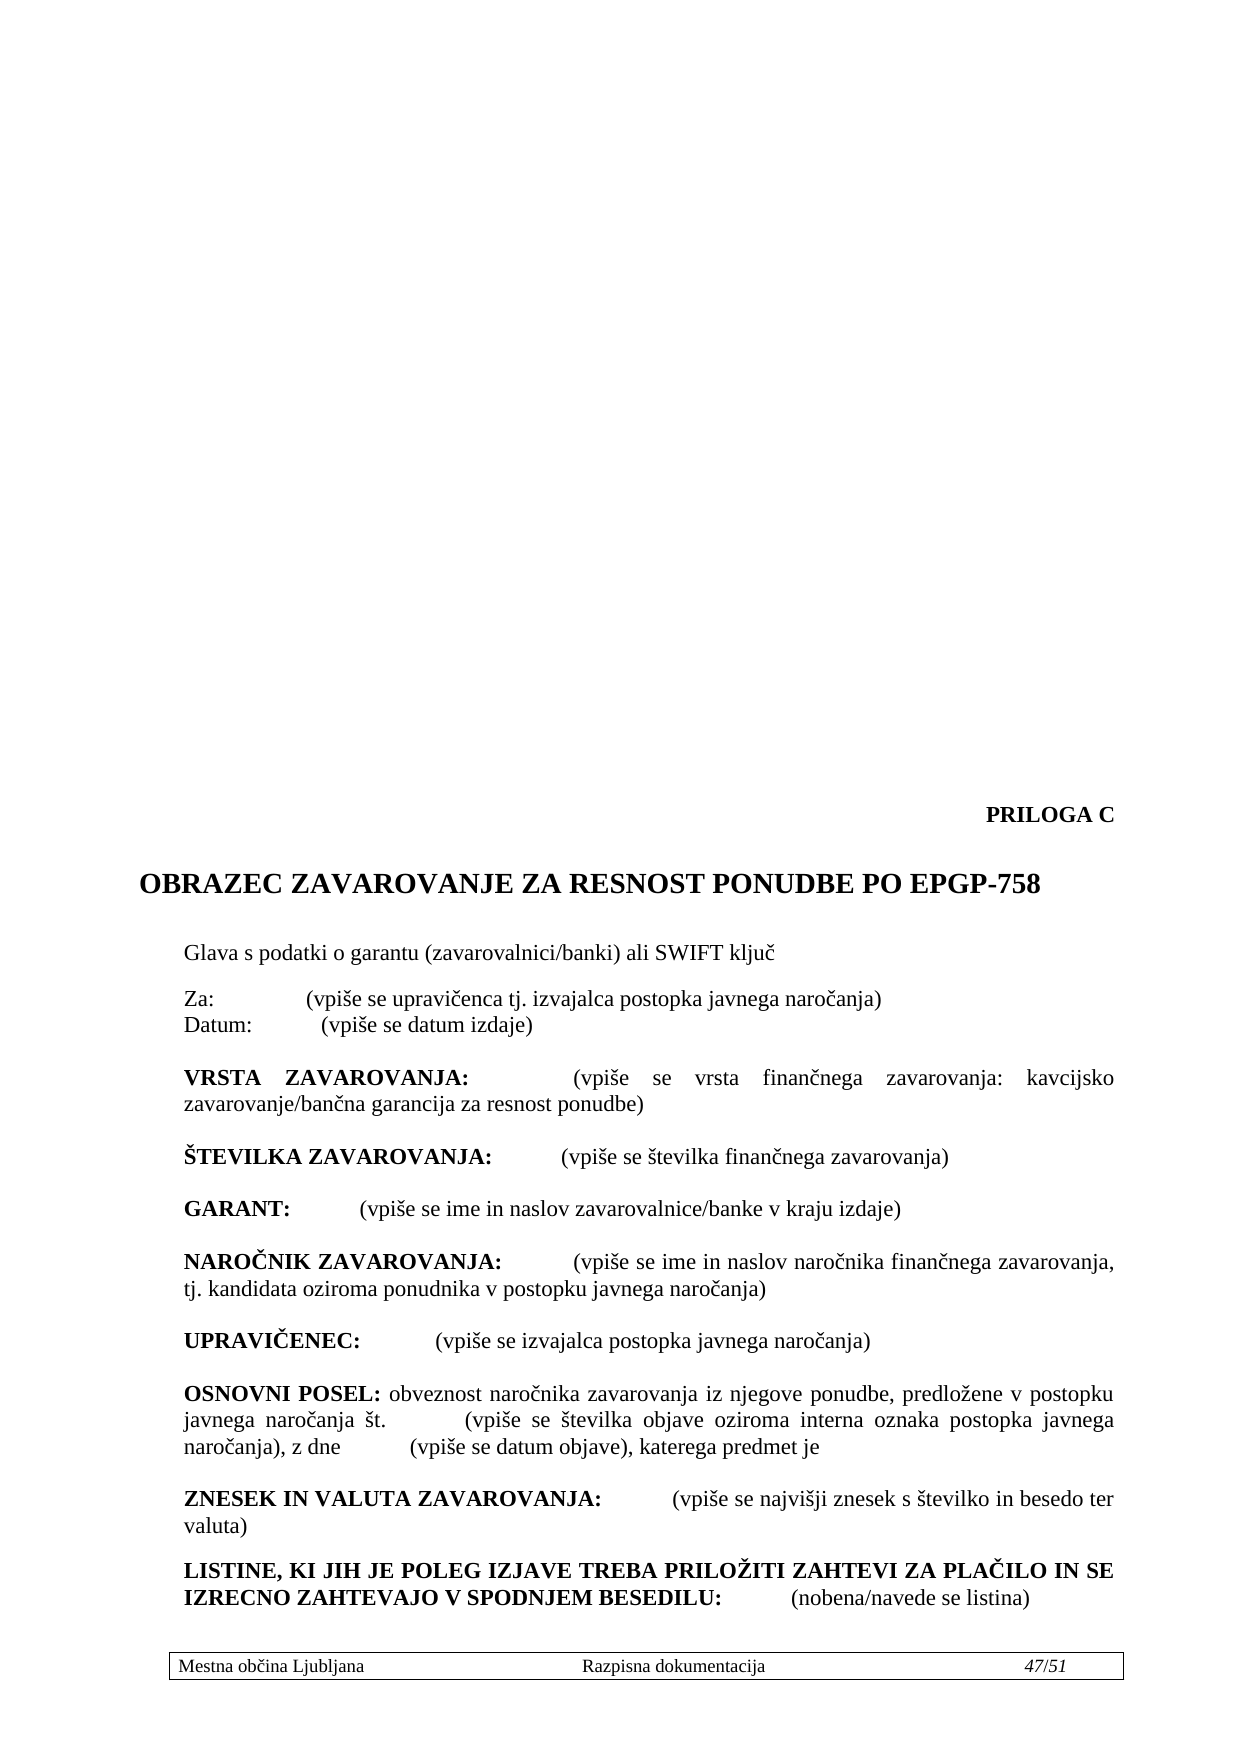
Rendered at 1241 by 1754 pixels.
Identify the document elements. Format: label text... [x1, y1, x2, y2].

text OSNOVNI POSEL: obveznost naročnika zavarovanja iz njegove ponudbe, predložene v postopku javnega naročanja št. (vpiše se številka objave oziroma interna oznaka postopka javnega naročanja), z dne (vpiše se datum objave), katerega predmet je [184, 1380, 1115, 1459]
text GARANT: (vpiše se ime in naslov zavarovalnice/banke v kraju izdaje) [184, 1196, 1115, 1222]
text UPRAVIČENEC: (vpiše se izvajalca postopka javnega naročanja) [184, 1327, 1115, 1354]
text Glava s podatki o garantu (zavarovalnici/banki) ali SWIFT ključ [184, 939, 1115, 966]
text PRILOGA C [951, 801, 1115, 827]
text Datum: (vpiše se datum izdaje) [184, 1011, 1115, 1037]
text ZNESEK IN VALUTA ZAVAROVANJA: (vpiše se najvišji znesek s številko in besedo ter valuta) [184, 1485, 1115, 1538]
text Za: (vpiše se upravičenca tj. izvajalca postopka javnega naročanja) [184, 985, 1115, 1011]
text OBRAZEC ZAVAROVANJE ZA RESNOST PONUDBE PO EPGP-758 [66, 866, 1115, 899]
text ŠTEVILKA ZAVAROVANJA: (vpiše se številka finančnega zavarovanja) [184, 1143, 1115, 1169]
text VRSTA ZAVAROVANJA: (vpiše se vrsta finančnega zavarovanja: kavcijsko zavarovanje/bančna garancija za resnost ponudbe) [184, 1064, 1115, 1116]
text LISTINE, KI JIH JE POLEG IZJAVE TREBA PRILOŽITI ZAHTEVI ZA PLAČILO IN SE IZRECNO ZAHTEVAJO V SPODNJEM BESEDILU: (nobena/navede se listina) [184, 1557, 1115, 1610]
text NAROČNIK ZAVAROVANJA: (vpiše se ime in naslov naročnika finančnega zavarovanja, tj. kandidata oziroma ponudnika v postopku javnega naročanja) [184, 1248, 1115, 1301]
